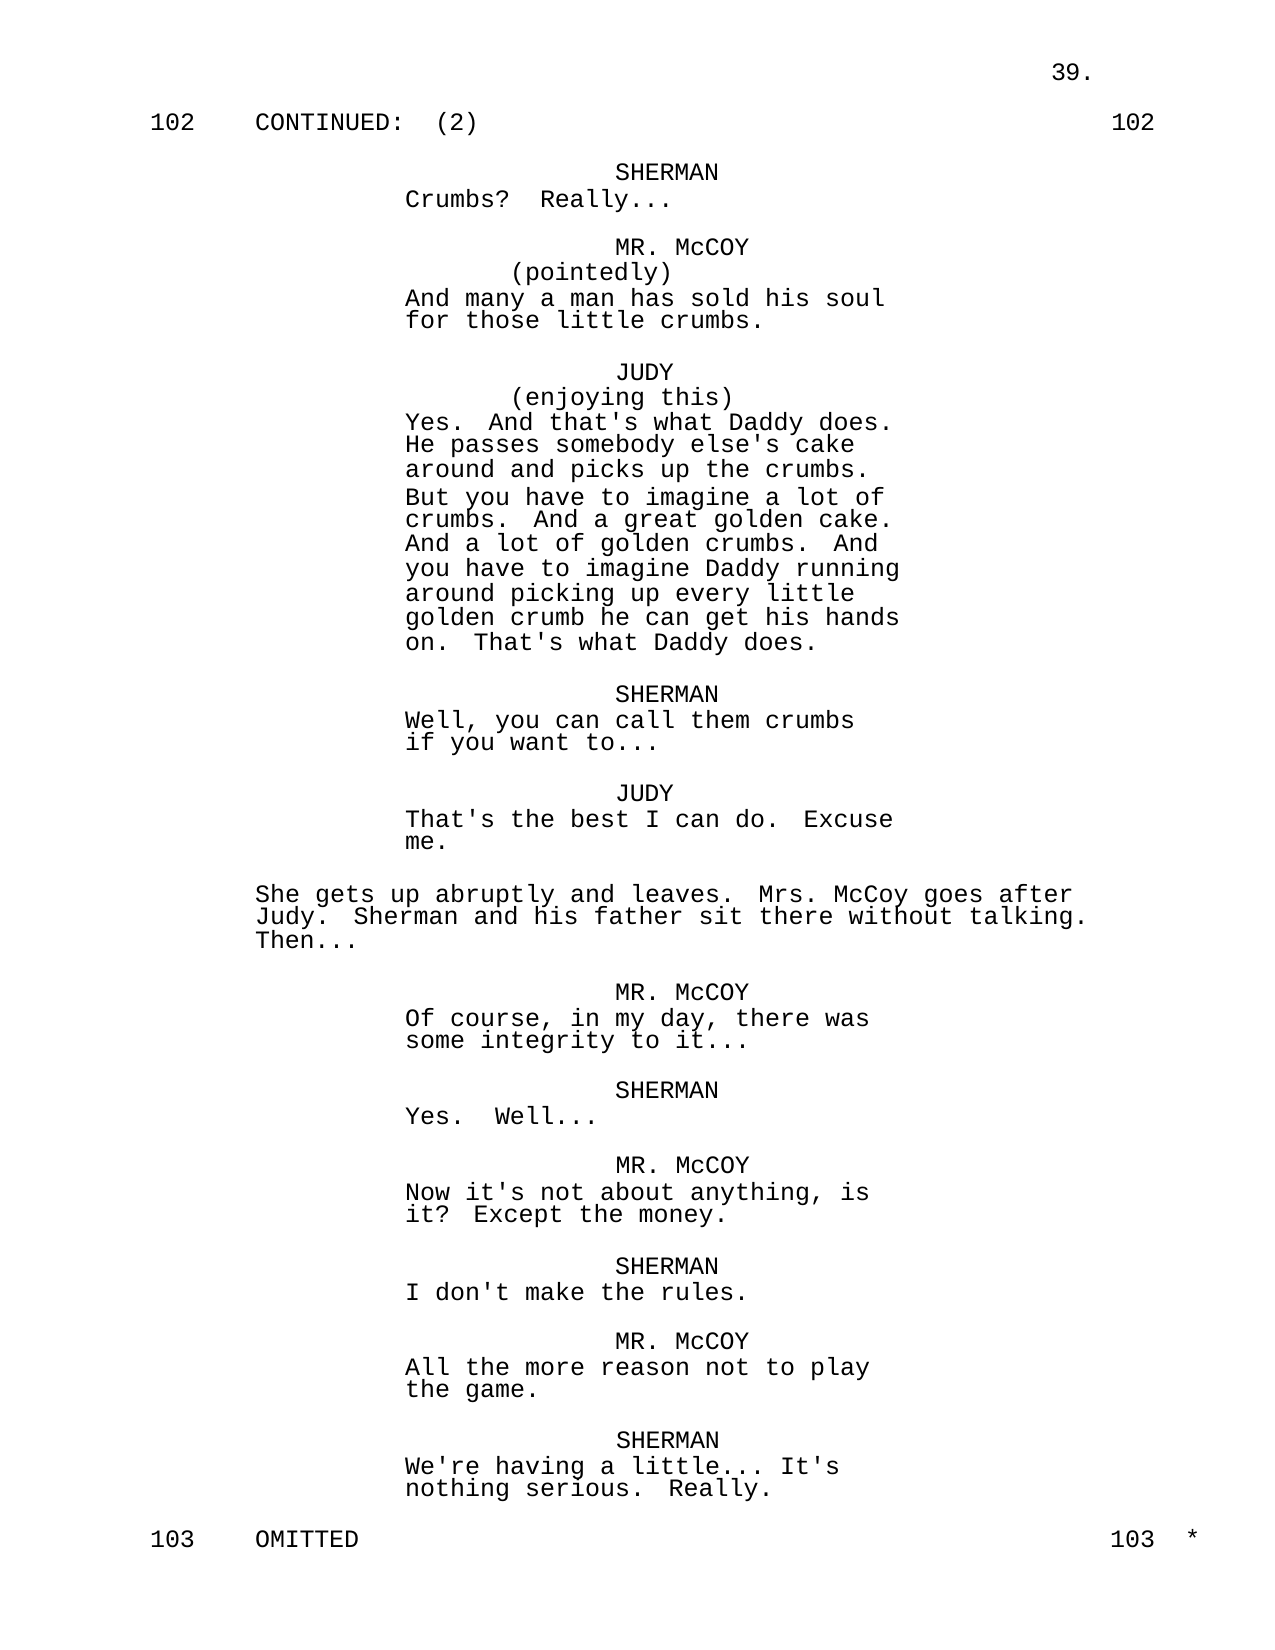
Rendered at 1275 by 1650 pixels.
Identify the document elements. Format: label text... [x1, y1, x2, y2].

text Of course, in my day, there was some integrity to it... [405, 1007, 905, 1056]
text We're having a little... It's nothing serious. Really. [405, 1455, 905, 1504]
text She gets up abruptly and leaves. Mrs. McCoy goes after Judy. Sherman and his father sit there without talking. Then... [255, 882, 1095, 956]
text Crumbs? Really... [405, 186, 1217, 212]
text That's the best I can do. Excuse me. [405, 808, 905, 857]
text And many a man has sold his soul for those little crumbs. [405, 287, 905, 336]
text (enjoying this) [510, 385, 1217, 410]
text I don't make the rules. [405, 1279, 1217, 1306]
text MR. McCOY [254, 1153, 1111, 1178]
subtitle CONTINUED: (2) 102 [150, 109, 1217, 137]
subtitle SHERMAN [615, 1253, 1217, 1279]
text Now it's not about anything, is it? Except the money. [405, 1181, 905, 1230]
text (pointedly) [510, 261, 1217, 286]
subtitle JUDY [615, 359, 1217, 385]
subtitle SHERMAN [254, 1427, 1081, 1454]
subtitle OMITTED 103 * [150, 1527, 1217, 1555]
subtitle JUDY [615, 780, 1217, 807]
text MR. McCOY [615, 234, 1217, 261]
text MR. McCOY [615, 1328, 1217, 1354]
text SHERMAN [615, 159, 1217, 186]
text Yes. Well... [405, 1103, 1217, 1132]
text All the more reason not to play the game. [405, 1355, 905, 1405]
text Well, you can call them crumbs if you want to... [405, 708, 861, 758]
text But you have to imagine a lot of crumbs. And a great golden cake. And a lot of golden crumbs. And you have to imagine Daddy running around picking up every little golden crumb he can get his hands on. That's what Daddy does. [405, 485, 905, 658]
text MR. McCOY [615, 979, 1217, 1006]
text 39. [133, 59, 1095, 87]
subtitle SHERMAN [615, 1078, 1217, 1103]
subtitle SHERMAN [615, 681, 1217, 708]
text Yes. And that's what Daddy does. He passes somebody else's cake around and picks up the crumbs. [405, 411, 905, 485]
